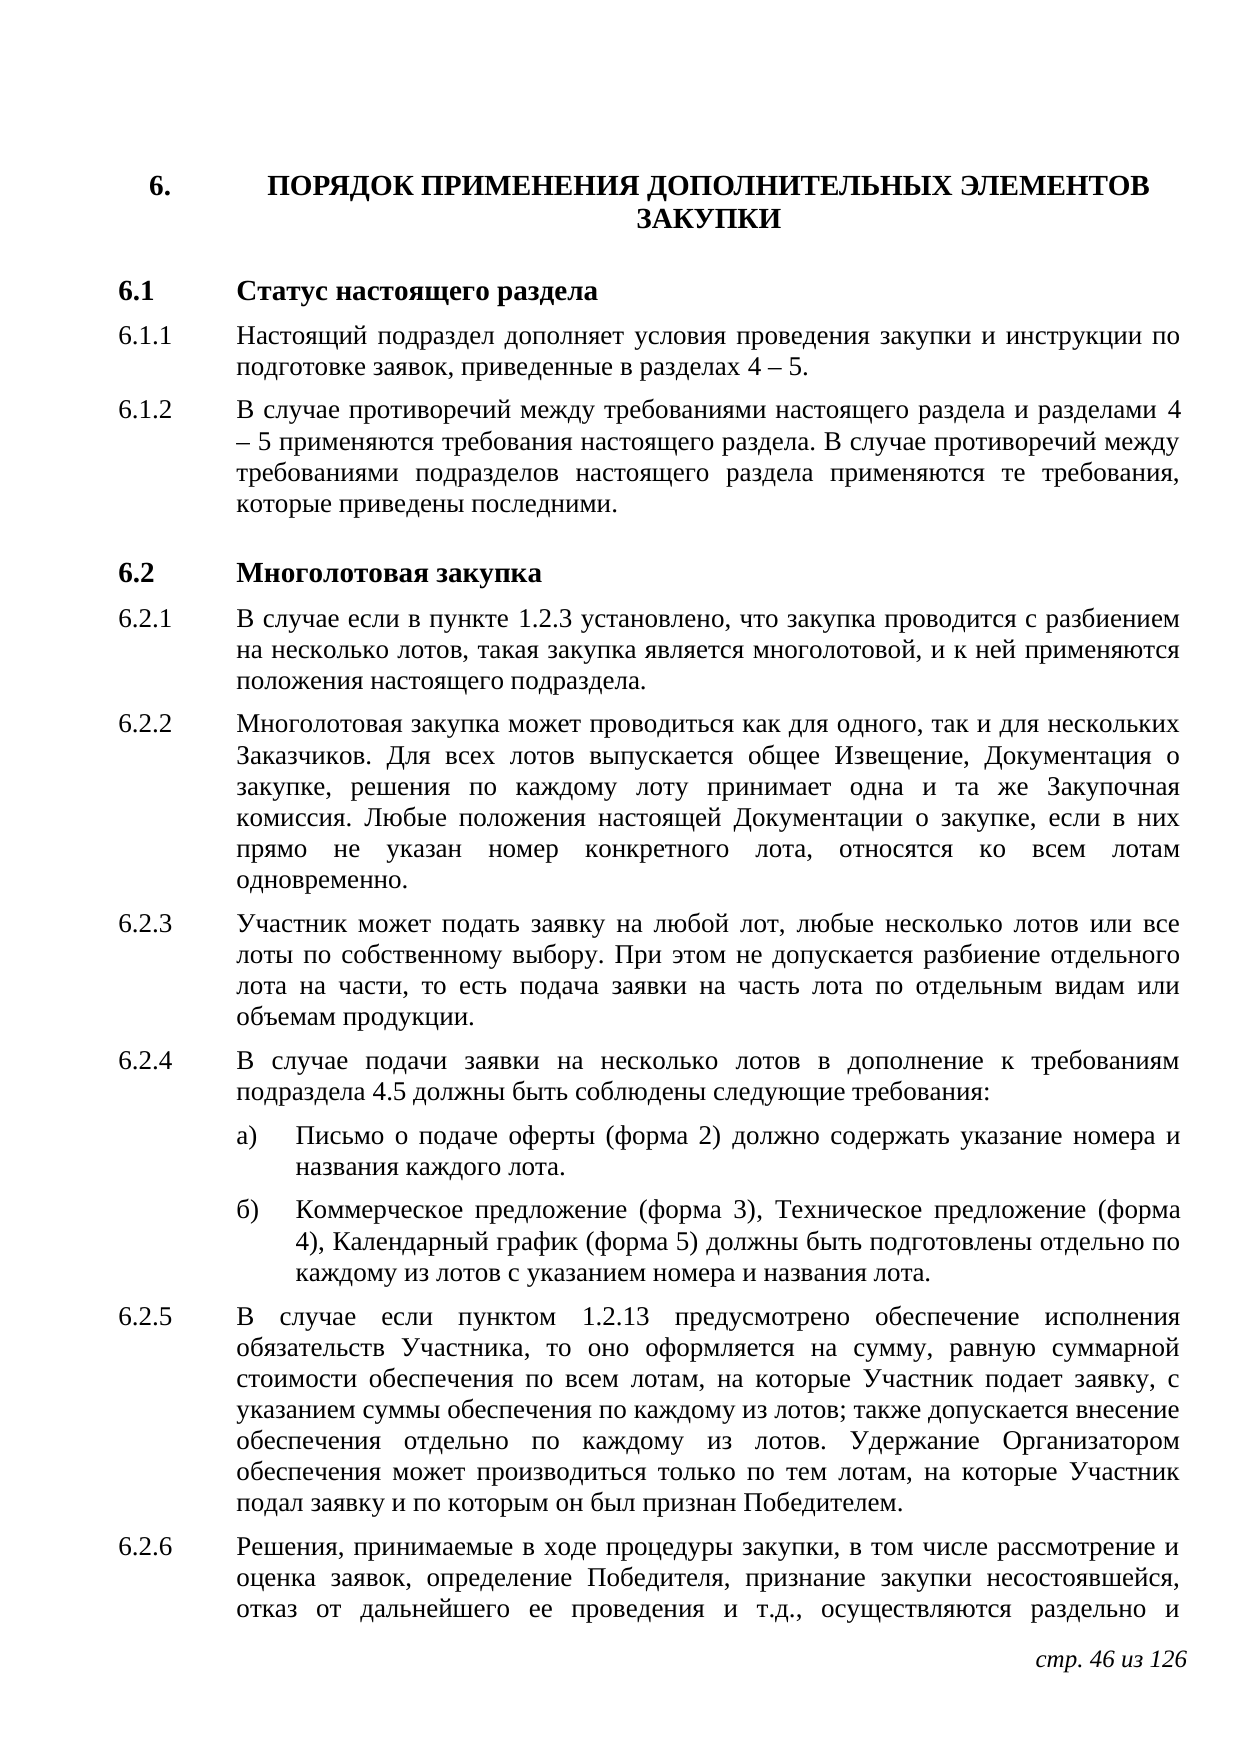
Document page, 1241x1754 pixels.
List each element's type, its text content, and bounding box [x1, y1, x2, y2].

list В случае подачи заявки на несколько лотов в дополнение к требованиям подраздела 4.5 должны быть соблюдены следующие требования: [118, 1044, 1181, 1106]
text Настоящий подраздел дополняет условия проведения закупки и инструкции по подготовке заявок, приведенные в разделах 4 – 5. [118, 319, 1181, 381]
text Коммерческое предложение (форма 3), Техническое предложение (форма 4), Календарный график (форма 5) должны быть подготовлены отдельно по каждому из лотов с указанием номера и названия лота. [236, 1194, 1181, 1287]
text В случае противоречий между требованиями настоящего раздела и разделами 4 – 5 применяются требования настоящего раздела. В случае противоречий между требованиями подразделов настоящего раздела применяются те требования, которые приведены последними. [118, 393, 1181, 518]
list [118, 1530, 1181, 1623]
list В случае если пунктом 1.2.13 предусмотрено обеспечение исполнения обязательств Участника, то оно оформляется на сумму, равную суммарной стоимости обеспечения по всем лотам, на которые Участник подает заявку, с указанием суммы обеспечения по каждому из лотов; также допускается внесение обеспечения отдельно по каждому из лотов. Удержание Организатором обеспечения может производиться только по тем лотам, на которые Участник подал заявку и по которым он был признан Победителем. [118, 1299, 1181, 1518]
text Письмо о подаче оферты (форма 2) должно содержать указание номера и названия каждого лота. [236, 1119, 1181, 1181]
list Многолотовая закупка может проводиться как для одного, так и для нескольких Заказчиков. Для всех лотов выпускается общее Извещение, Документация о закупке, решения по каждому лоту принимает одна и та же Закупочная комиссия. Любые положения настоящей Документации о закупке, если в них прямо не указан номер конкретного лота, относятся ко всем лотам одновременно. [118, 708, 1181, 894]
subtitle ПОРЯДОК ПРИМЕНЕНИЯ ДОПОЛНИТЕЛЬНЫХ ЭЛЕМЕНТОВ ЗАКУПКИ [118, 168, 1181, 235]
list В случае если в пункте 1.2.3 установлено, что закупка проводится с разбиением на несколько лотов, такая закупка является многолотовой, и к ней применяются положения настоящего подраздела. [118, 602, 1181, 695]
list Участник может подать заявку на любой лот, любые несколько лотов или все лоты по собственному выбору. При этом не допускается разбиение отдельного лота на части, то есть подача заявки на часть лота по отдельным видам или объемам продукции. [118, 907, 1181, 1032]
subtitle Статус настоящего раздела [118, 273, 1181, 306]
subtitle Многолотовая закупка [118, 556, 1181, 589]
